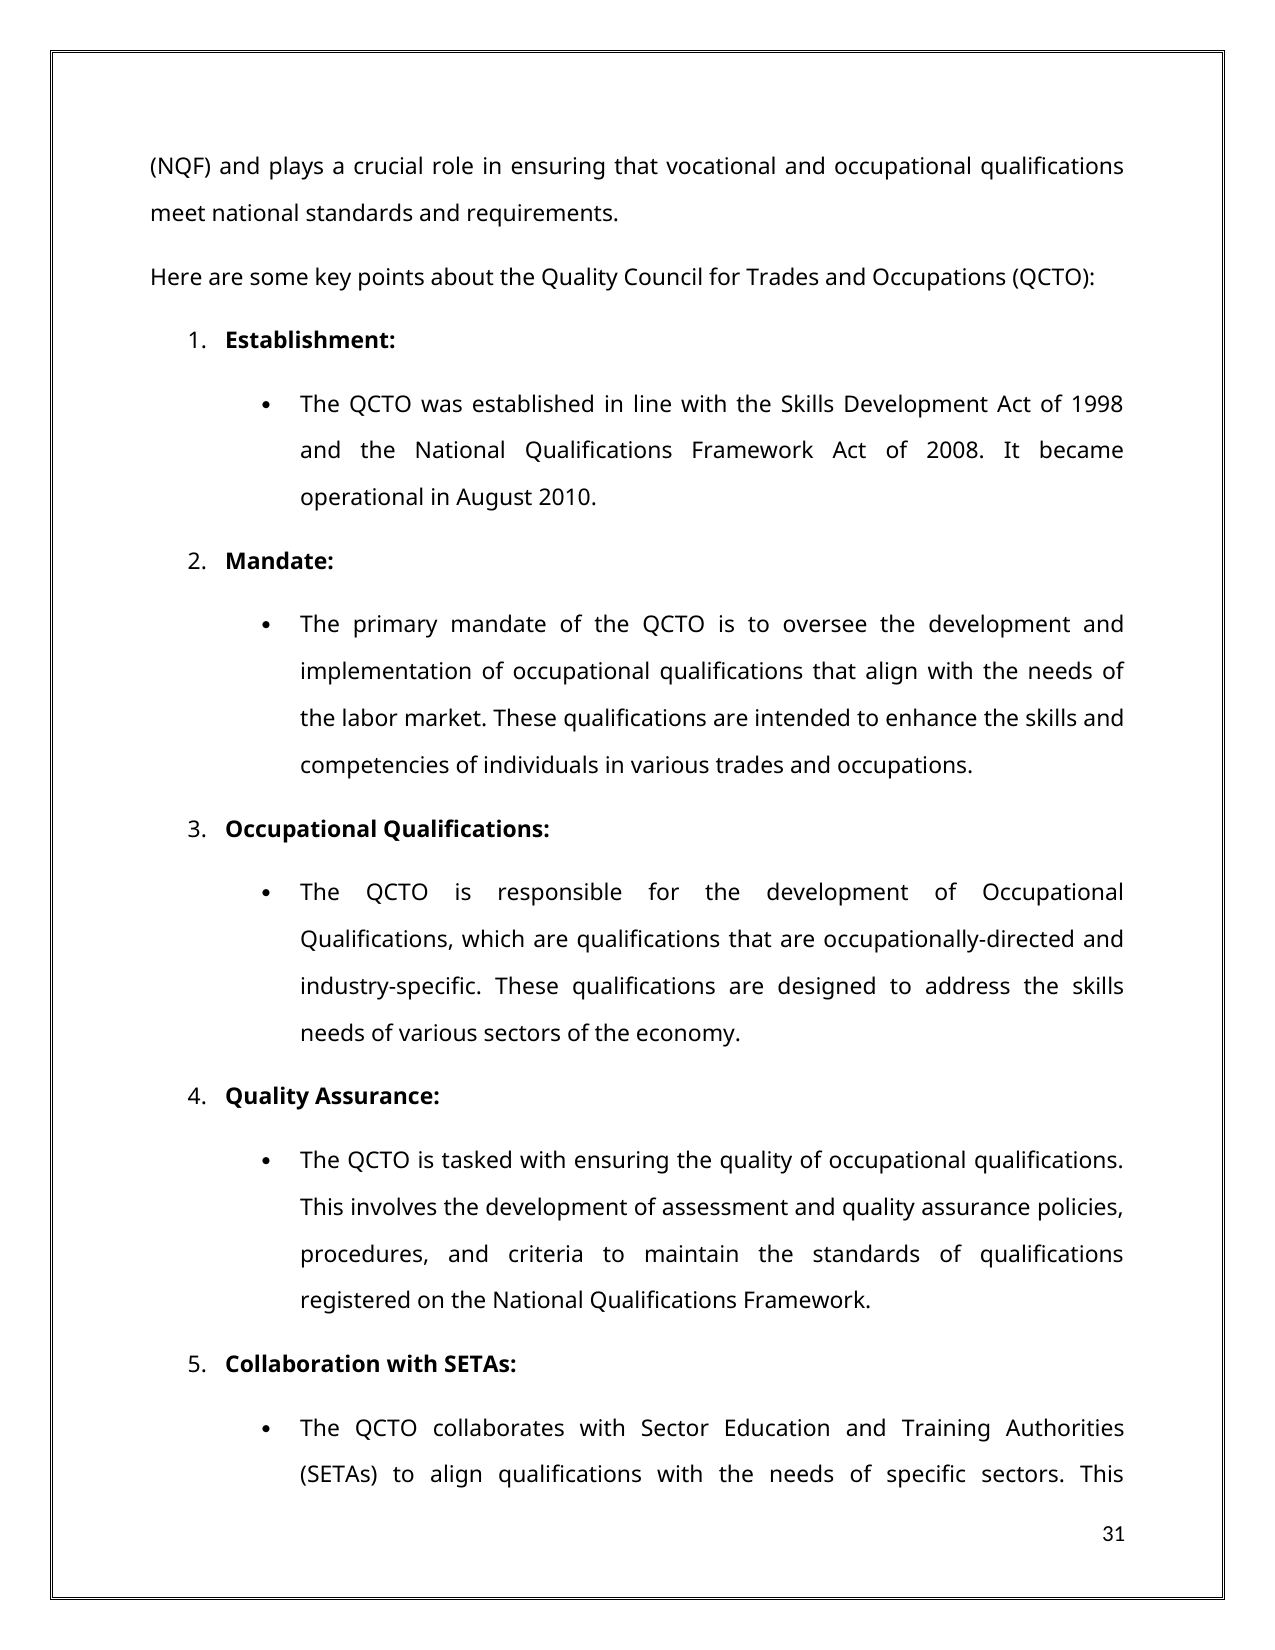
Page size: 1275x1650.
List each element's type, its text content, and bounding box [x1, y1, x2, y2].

list Establishment: [187, 324, 1125, 355]
list Occupational Qualifications: [187, 812, 1125, 844]
list The QCTO was established in line with the Skills Development Act of 1998 and the National Qualifications Framework Act of 2008. It became operational in August 2010. [262, 387, 1125, 512]
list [262, 1411, 1125, 1489]
list The primary mandate of the QCTO is to oversee the development and implementation of occupational qualifications that align with the needs of the labor market. These qualifications are intended to enhance the skills and competencies of individuals in various trades and occupations. [262, 608, 1125, 780]
text Here are some key points about the Quality Council for Trades and Occupations (QCTO): [150, 260, 1125, 292]
list Collaboration with SETAs: [187, 1348, 1125, 1379]
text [150, 150, 1125, 228]
list Quality Assurance: [187, 1080, 1125, 1111]
list The QCTO is responsible for the development of Occupational Qualifications, which are qualifications that are occupationally-directed and industry-specific. These qualifications are designed to address the skills needs of various sectors of the economy. [262, 876, 1125, 1048]
list Mandate: [187, 545, 1125, 576]
list The QCTO is tasked with ensuring the quality of occupational qualifications. This involves the development of assessment and quality assurance policies, procedures, and criteria to maintain the standards of qualifications registered on the National Qualifications Framework. [262, 1144, 1125, 1316]
